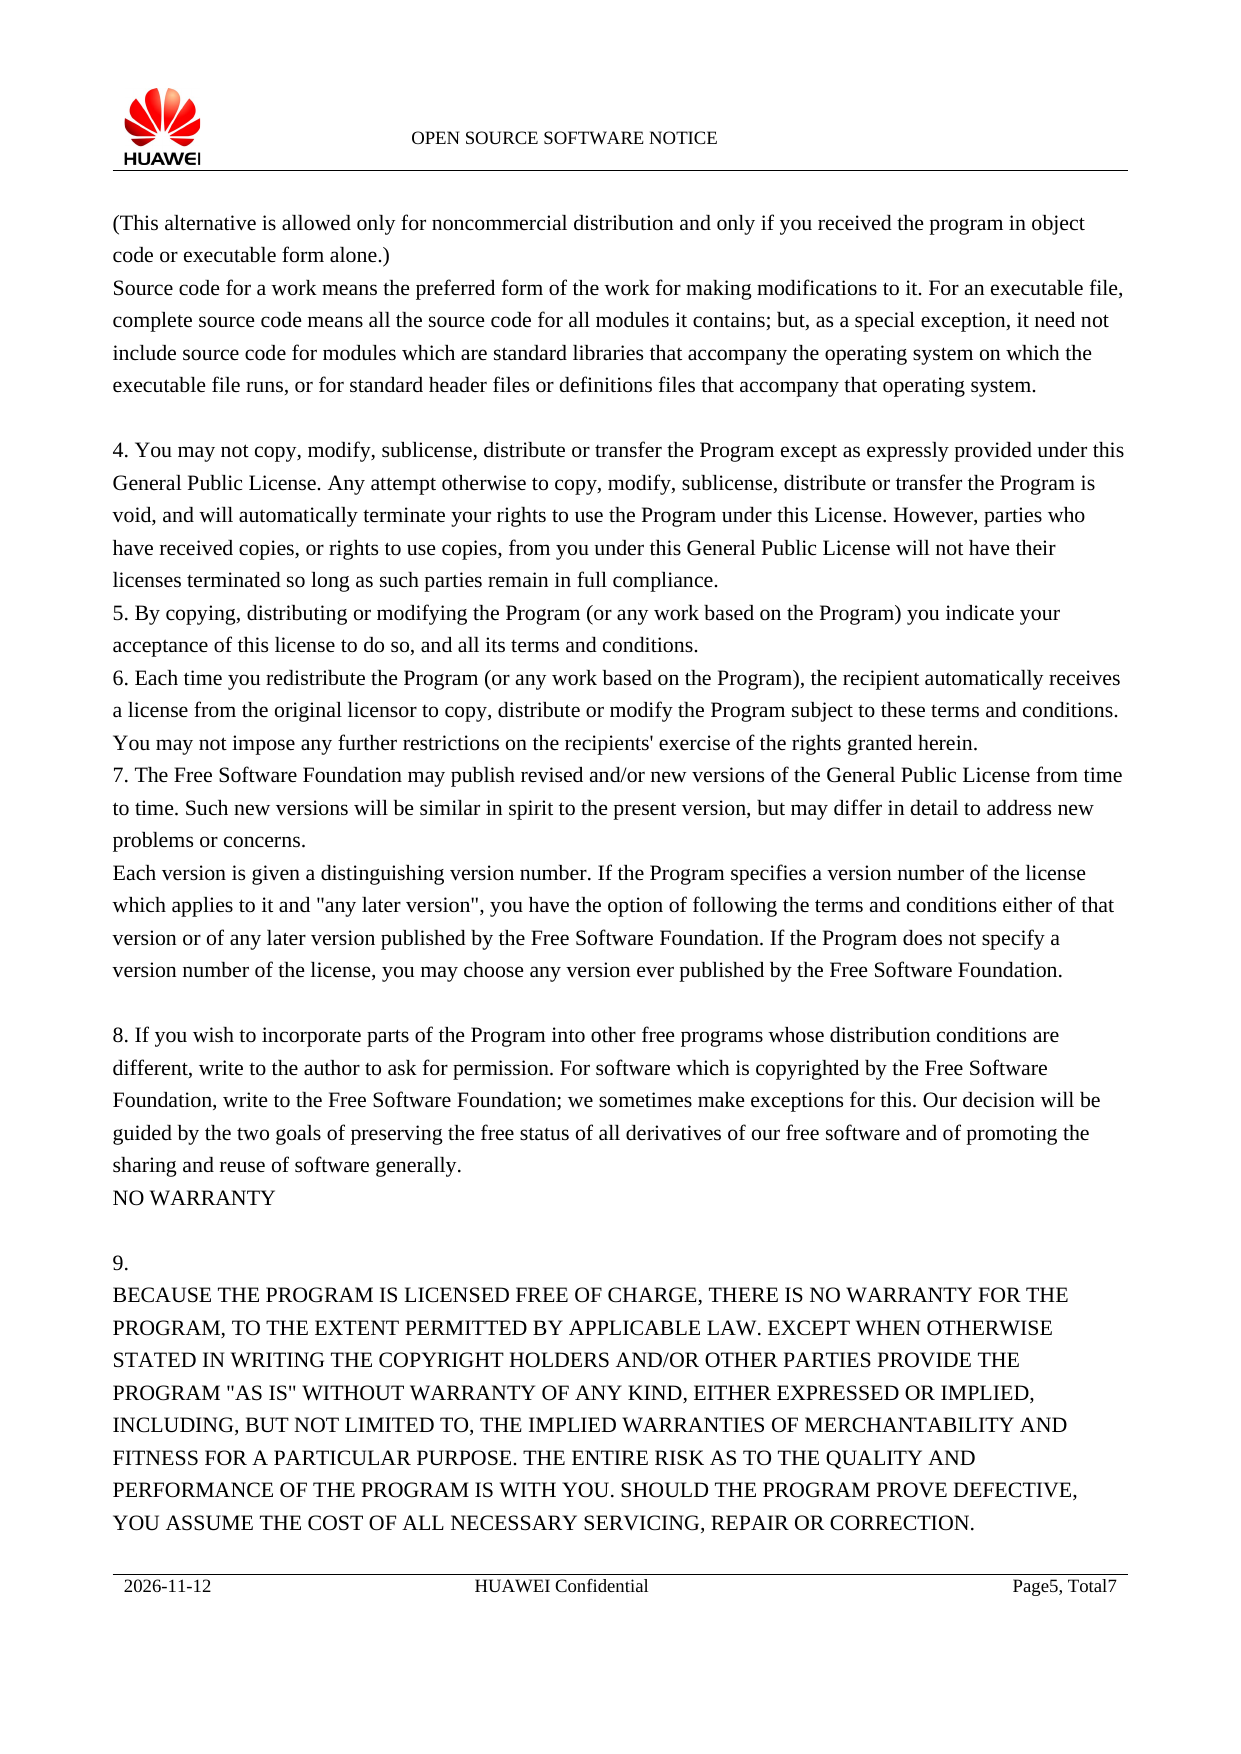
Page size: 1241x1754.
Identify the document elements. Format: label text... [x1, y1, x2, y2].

picture [124, 88, 201, 165]
